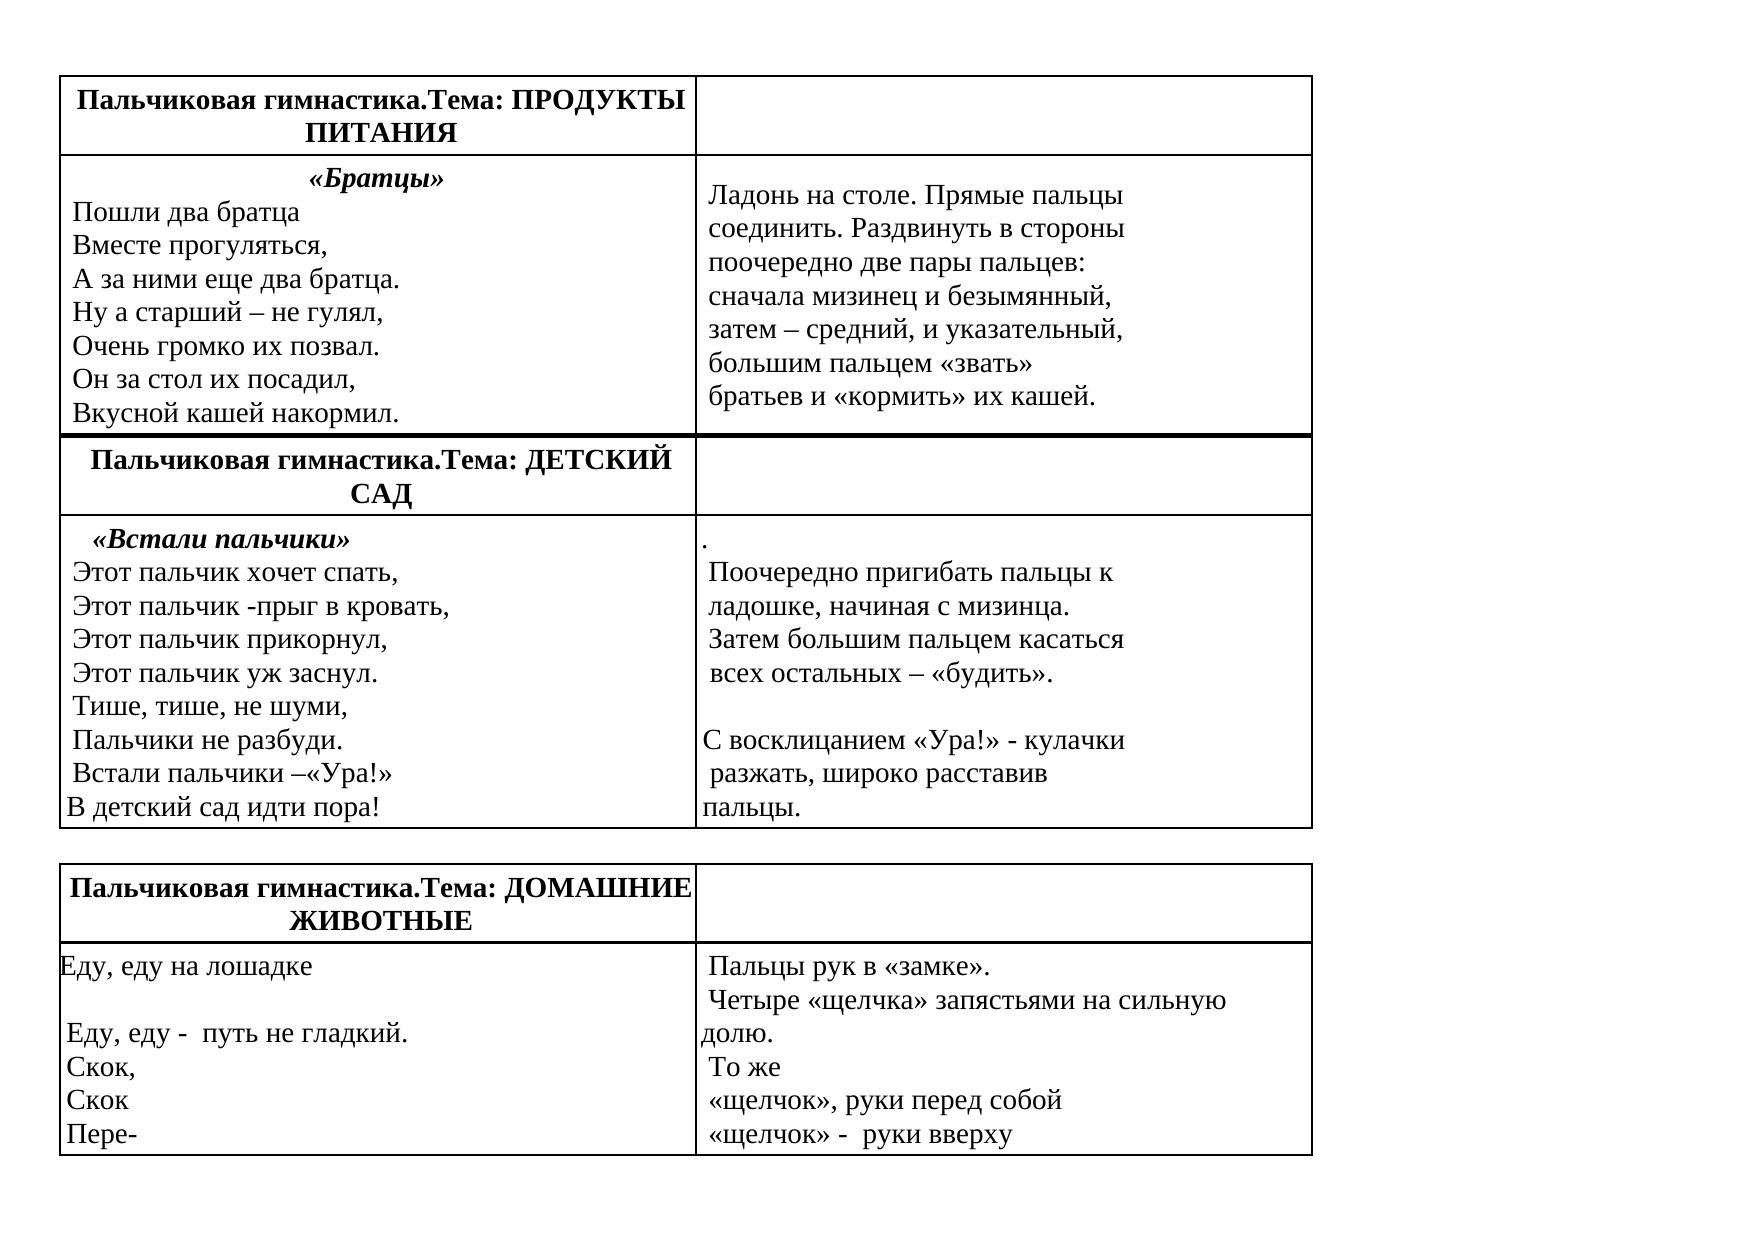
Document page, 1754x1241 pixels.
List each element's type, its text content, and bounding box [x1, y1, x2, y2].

table_header [697, 77, 1311, 153]
table_header [697, 865, 1311, 941]
table_cell Ладонь на столе. Прямые пальцы соединить. Раздвинуть в стороны поочередно две пары пальцев: сначала мизинец и безымянный, затем – средний, и указательный, большим пальцем «звать» братьев и «кормить» их кашей. [697, 156, 1311, 433]
table_cell «Братцы» Пошли два братца Вместе прогуляться, А за ними еще два братца. Ну а старший – не гулял, Очень громко их позвал. Он за стол их посадил, Вкусной кашей накормил. [61, 156, 695, 433]
table_header Пальчиковая гимнастика.Тема: ДОМАШНИЕ ЖИВОТНЫЕ [61, 865, 695, 941]
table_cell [697, 944, 1311, 1154]
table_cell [61, 944, 695, 1154]
table_cell . Поочередно пригибать пальцы к ладошке, начиная с мизинца. Затем большим пальцем касаться всех остальных – «будить». С восклицанием «Ура!» - кулачки разжать, широко расставив пальцы. [697, 516, 1311, 827]
table_cell «Встали пальчики» Этот пальчик хочет спать, Этот пальчик -прыг в кровать, Этот пальчик прикорнул, Этот пальчик уж заснул. Тише, тише, не шуми, Пальчики не разбуди. Встали пальчики –«Ура!» В детский сад идти пора! [61, 516, 695, 827]
table_header Пальчиковая гимнастика.Тема: ДЕТСКИЙ САД [61, 438, 695, 514]
table_header Пальчиковая гимнастика.Тема: ПРОДУКТЫ ПИТАНИЯ [61, 77, 695, 153]
table_header [697, 438, 1311, 514]
